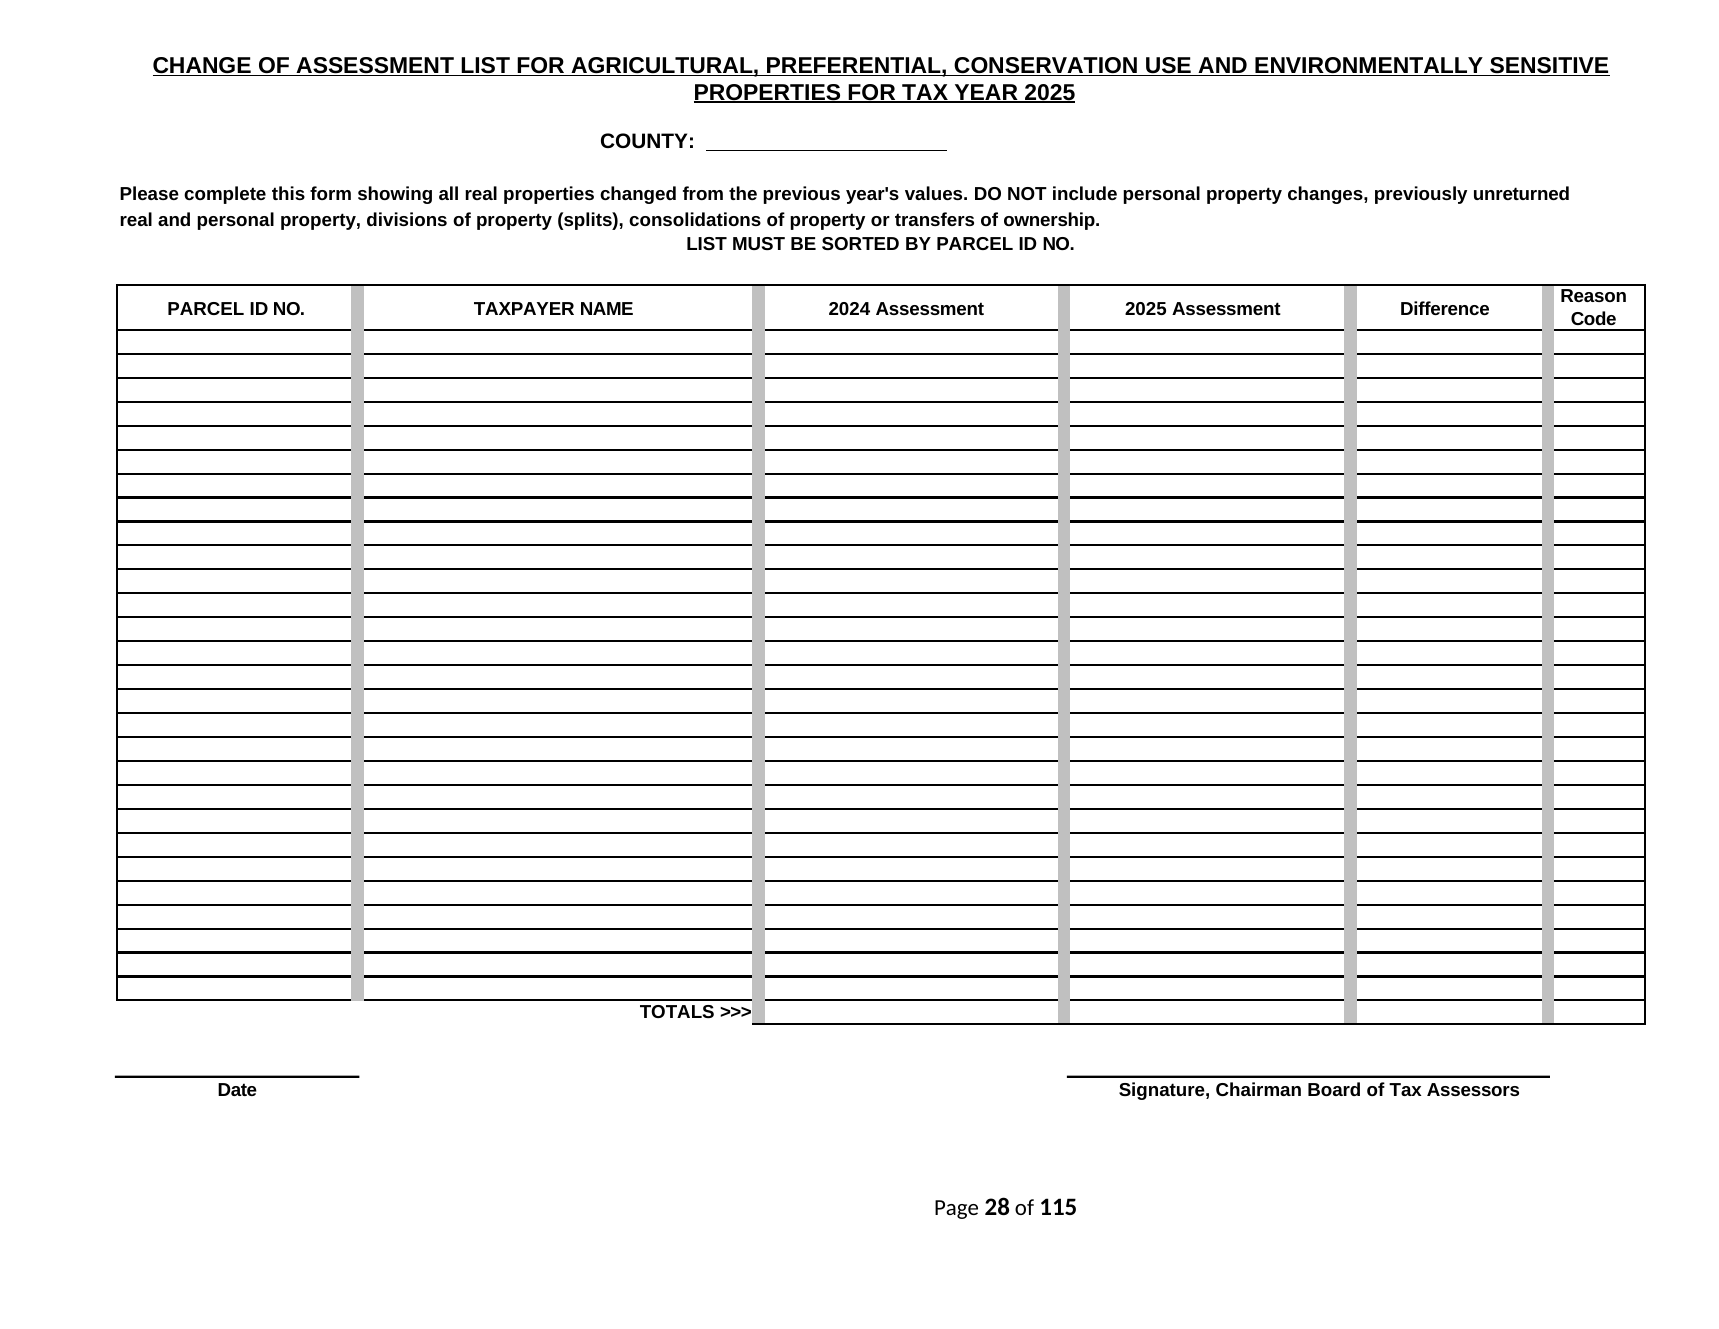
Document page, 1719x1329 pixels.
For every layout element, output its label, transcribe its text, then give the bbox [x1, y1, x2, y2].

table_cell [118, 666, 351, 688]
table_cell [1070, 331, 1344, 353]
table_cell [118, 451, 351, 472]
table_cell [1554, 451, 1644, 472]
table_cell [118, 546, 351, 568]
table_cell [364, 379, 752, 401]
table_cell [364, 666, 752, 688]
table_cell [1357, 978, 1542, 999]
table_cell [118, 906, 351, 927]
table_header 2024 Assessment [765, 286, 1058, 329]
table_cell [118, 930, 351, 951]
table_cell [364, 451, 752, 472]
table_cell [765, 906, 1058, 927]
table_cell [364, 331, 752, 353]
table_cell [1357, 499, 1542, 520]
table_cell [118, 379, 351, 401]
table_cell [1357, 475, 1542, 496]
table_cell [1357, 427, 1542, 448]
table_cell [118, 810, 351, 832]
table_cell [1357, 642, 1542, 664]
table_cell [1357, 786, 1542, 808]
table_cell [364, 499, 752, 520]
table_cell [364, 930, 752, 951]
table_cell [765, 882, 1058, 903]
table_cell [1070, 810, 1344, 832]
table_cell [1357, 666, 1542, 688]
table_cell [1070, 978, 1344, 999]
table_cell [1070, 786, 1344, 808]
table_cell [364, 954, 752, 975]
table_cell [765, 978, 1058, 999]
table_cell [1357, 738, 1542, 760]
table_cell [1070, 451, 1344, 472]
table_cell [1554, 810, 1644, 832]
table_cell [765, 379, 1058, 401]
table_cell [1070, 690, 1344, 712]
table_cell [118, 594, 351, 616]
table_cell [364, 834, 752, 856]
table_cell [765, 499, 1058, 520]
table_cell [1357, 762, 1542, 784]
table_cell [118, 355, 351, 377]
table_cell [765, 594, 1058, 616]
table_cell [1070, 427, 1344, 448]
table_cell [765, 666, 1058, 688]
table_cell [1070, 738, 1344, 760]
table_cell LIST MUST BE SORTED BY PARCEL ID NO. [114, 233, 1574, 256]
table_cell [364, 403, 752, 424]
table_cell [1554, 642, 1644, 664]
table_cell [1070, 499, 1344, 520]
table_cell [765, 786, 1058, 808]
table_cell [1357, 690, 1542, 712]
table_cell [1357, 570, 1542, 592]
table_cell [1070, 594, 1344, 616]
table_cell [765, 475, 1058, 496]
table_cell [1554, 1001, 1644, 1023]
table_cell [1070, 834, 1344, 856]
table_cell [1554, 930, 1644, 951]
table_cell [1070, 475, 1344, 496]
table_cell [1070, 666, 1344, 688]
table_cell [1554, 355, 1644, 377]
table_cell [1357, 523, 1542, 544]
table_cell [118, 714, 351, 736]
table_cell [364, 762, 752, 784]
table_header Difference [1357, 286, 1542, 329]
table_cell [1070, 546, 1344, 568]
table_cell [364, 978, 752, 999]
table_cell [1357, 403, 1542, 424]
table_cell [765, 642, 1058, 664]
table_cell [118, 834, 351, 856]
table_cell [1554, 690, 1644, 712]
table_header Reason Code [1554, 286, 1644, 329]
table_cell [1554, 978, 1644, 999]
table_cell [364, 810, 752, 832]
table_cell [1070, 762, 1344, 784]
table_cell [118, 978, 351, 999]
table_cell [1554, 594, 1644, 616]
table_cell [1554, 666, 1644, 688]
table_cell [1357, 594, 1542, 616]
table_cell [364, 858, 752, 879]
table_cell [1070, 618, 1344, 640]
table_cell [1554, 834, 1644, 856]
table_cell [1357, 882, 1542, 903]
table_cell [1554, 379, 1644, 401]
subtitle CHANGE OF ASSESSMENT LIST FOR AGRICULTURAL, PREFERENTIAL, CONSERVATION USE AND ENVIRONMENTALLY SENSITIVE PROPERTIES FOR TAX YEAR 2025 [108, 52, 1654, 105]
table_cell [118, 475, 351, 496]
table_cell [1357, 714, 1542, 736]
table_cell [118, 523, 351, 544]
table_cell [1070, 355, 1344, 377]
table_cell [1554, 570, 1644, 592]
table_cell [765, 523, 1058, 544]
table_cell [765, 834, 1058, 856]
table_cell [1554, 403, 1644, 424]
table_cell [765, 738, 1058, 760]
table_cell [118, 331, 351, 353]
table_cell [118, 882, 351, 903]
table_cell [765, 451, 1058, 472]
table_cell [1357, 451, 1542, 472]
table_cell [1357, 834, 1542, 856]
table_cell [765, 714, 1058, 736]
table_cell [364, 690, 752, 712]
table_cell [1070, 858, 1344, 879]
table_header 2025 Assessment [1070, 286, 1344, 329]
table_cell [118, 858, 351, 879]
table_cell [1357, 954, 1542, 975]
table_cell [1554, 786, 1644, 808]
table_cell [118, 690, 351, 712]
table_cell [765, 954, 1058, 975]
table_cell [1554, 618, 1644, 640]
table_cell [364, 738, 752, 760]
table_cell [1357, 618, 1542, 640]
table_cell [1554, 475, 1644, 496]
table_cell [1554, 331, 1644, 353]
table_cell [765, 403, 1058, 424]
table_cell [1357, 355, 1542, 377]
table_cell [364, 618, 752, 640]
table_cell [118, 427, 351, 448]
table_cell [765, 810, 1058, 832]
table_cell [1070, 379, 1344, 401]
table_cell [1554, 546, 1644, 568]
table_cell [1070, 570, 1344, 592]
table_cell [1357, 930, 1542, 951]
table_cell [765, 1001, 1058, 1023]
table_cell [118, 762, 351, 784]
table_cell [118, 618, 351, 640]
table_cell [765, 331, 1058, 353]
table_cell [118, 954, 351, 975]
table_cell [364, 882, 752, 903]
table_cell [1554, 762, 1644, 784]
table_cell [1070, 403, 1344, 424]
table_cell [1357, 331, 1542, 353]
table_cell [1554, 523, 1644, 544]
table_cell [765, 355, 1058, 377]
table_cell [1070, 930, 1344, 951]
table_cell [1070, 954, 1344, 975]
table_cell [1357, 810, 1542, 832]
table_header TAXPAYER NAME [364, 286, 752, 329]
table_cell [1357, 906, 1542, 927]
table_cell [118, 570, 351, 592]
table_cell [765, 618, 1058, 640]
table_cell [1357, 546, 1542, 568]
table_cell [1554, 882, 1644, 903]
table_cell [1357, 858, 1542, 879]
text Date Signature, Chairman Board of Tax Assessors [217, 1074, 1654, 1101]
table_cell [364, 714, 752, 736]
table_cell [118, 403, 351, 424]
table_cell [118, 642, 351, 664]
table_cell [364, 906, 752, 927]
table_cell [1554, 427, 1644, 448]
table_cell [364, 475, 752, 496]
table_cell [364, 594, 752, 616]
table_cell [364, 523, 752, 544]
table_cell [765, 546, 1058, 568]
table_cell [1070, 1001, 1344, 1023]
table_cell [364, 786, 752, 808]
table_cell [1357, 379, 1542, 401]
table_cell [765, 762, 1058, 784]
table_cell [1554, 714, 1644, 736]
table_cell [1070, 906, 1344, 927]
table_cell [118, 499, 351, 520]
table_cell TOTALS >>> [117, 1001, 752, 1023]
table_cell [364, 642, 752, 664]
table_cell [364, 546, 752, 568]
table_cell [1070, 714, 1344, 736]
table_header Please complete this form showing all real properties changed from the previous year's values. DO NOT include personal property changes, previously unreturned [114, 184, 1574, 207]
table_cell [1554, 954, 1644, 975]
table_cell [1070, 642, 1344, 664]
table_cell [765, 858, 1058, 879]
table_cell [1554, 499, 1644, 520]
table_cell [1357, 1001, 1542, 1023]
text COUNTY: [600, 129, 1654, 153]
table_cell [765, 570, 1058, 592]
table_cell [765, 427, 1058, 448]
table_cell [118, 786, 351, 808]
table_cell [364, 427, 752, 448]
table_cell [1070, 523, 1344, 544]
table_cell [1554, 858, 1644, 879]
table_cell [765, 930, 1058, 951]
table_cell [1554, 738, 1644, 760]
table_header PARCEL ID NO. [118, 286, 351, 329]
table_cell [118, 738, 351, 760]
table_cell [364, 570, 752, 592]
table_cell [765, 690, 1058, 712]
table_cell [364, 355, 752, 377]
table_cell [1554, 906, 1644, 927]
table_cell real and personal property, divisions of property (splits), consolidations of property or transfers of ownership. [114, 207, 1574, 233]
table_cell [1070, 882, 1344, 903]
